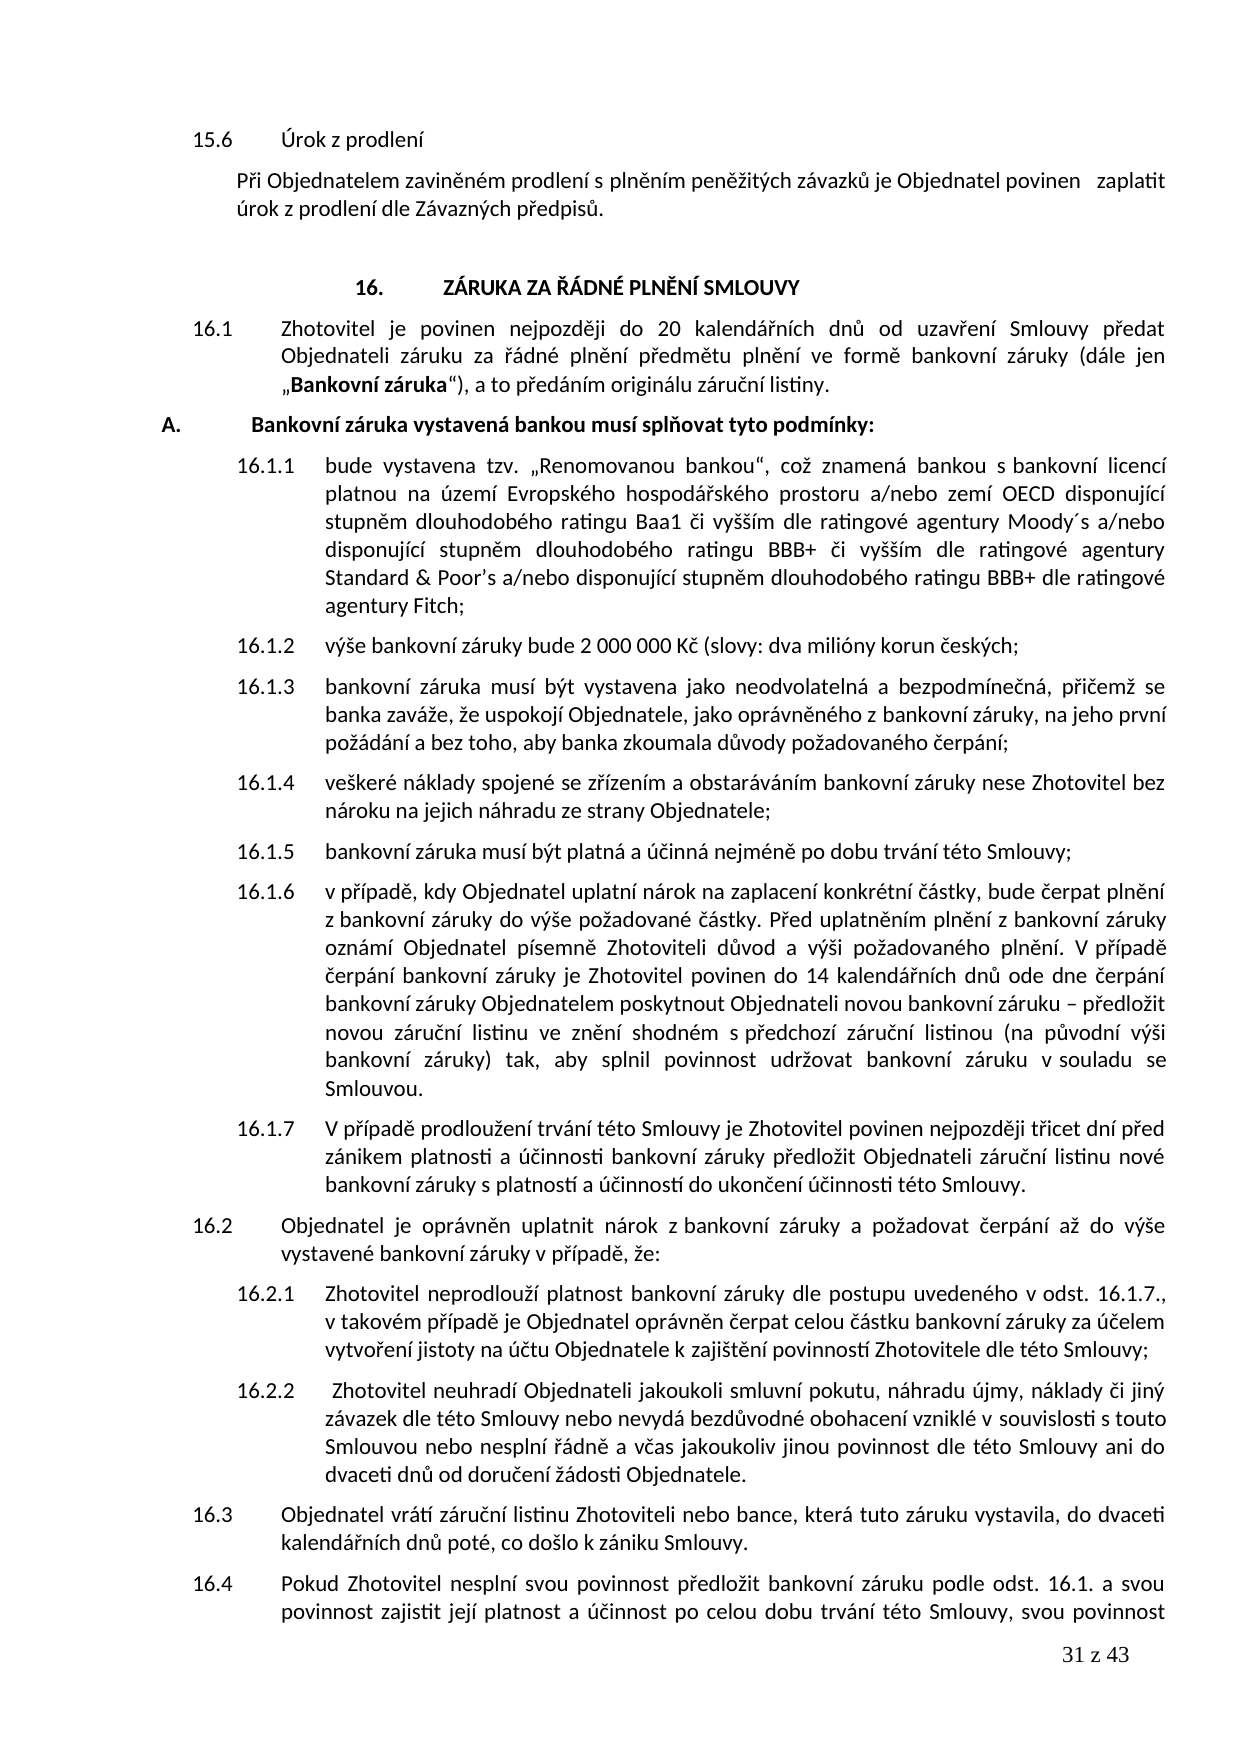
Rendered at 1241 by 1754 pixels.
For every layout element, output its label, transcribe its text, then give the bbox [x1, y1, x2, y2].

subtitle Zhotovitel neprodlouží platnost bankovní záruky dle postupu uvedeného v odst. 16.1.7., v takovém případě je Objednatel oprávněn čerpat celou částku bankovní záruky za účelem vytvoření jistoty na účtu Objednatele k zajištění povinností Zhotovitele dle této Smlouvy; [236, 1279, 1167, 1363]
subtitle Bankovní záruka vystavená bankou musí splňovat tyto podmínky: [161, 410, 1167, 438]
subtitle Při Objednatelem zaviněném prodlení s plněním peněžitých závazků je Objednatel povinen zaplatit úrok z prodlení dle Závazných předpisů. [236, 166, 1167, 222]
subtitle Úrok z prodlení [192, 125, 1167, 153]
subtitle záruka za řádné plnění SMLOUVY [354, 273, 1167, 301]
subtitle bankovní záruka musí být vystavena jako neodvolatelná a bezpodmínečná, přičemž se banka zaváže, že uspokojí Objednatele, jako oprávněného z bankovní záruky, na jeho první požádání a bez toho, aby banka zkoumala důvody požadovaného čerpání; [236, 672, 1167, 756]
subtitle výše bankovní záruky bude 2 000 000 Kč (slovy: dva milióny korun českých; [236, 631, 1167, 659]
subtitle bude vystavena tzv. „Renomovanou bankou“, což znamená bankou s bankovní licencí platnou na území Evropského hospodářského prostoru a/nebo zemí OECD disponující stupněm dlouhodobého ratingu Baa1 či vyšším dle ratingové agentury Moody´s a/nebo disponující stupněm dlouhodobého ratingu BBB+ či vyšším dle ratingové agentury Standard & Poor’s a/nebo disponující stupněm dlouhodobého ratingu BBB+ dle ratingové agentury Fitch; [236, 451, 1167, 619]
subtitle veškeré náklady spojené se zřízením a obstaráváním bankovní záruky nese Zhotovitel bez nároku na jejich náhradu ze strany Objednatele; [236, 768, 1167, 824]
subtitle Objednatel vrátí záruční listinu Zhotoviteli nebo bance, která tuto záruku vystavila, do dvaceti kalendářních dnů poté, co došlo k zániku Smlouvy. [192, 1500, 1167, 1556]
subtitle Zhotovitel je povinen nejpozději do 20 kalendářních dnů od uzavření Smlouvy předat Objednateli záruku za řádné plnění předmětu plnění ve formě bankovní záruky (dále jen „Bankovní záruka“), a to předáním originálu záruční listiny. [192, 314, 1167, 398]
subtitle v případě, kdy Objednatel uplatní nárok na zaplacení konkrétní částky, bude čerpat plnění z bankovní záruky do výše požadované částky. Před uplatněním plnění z bankovní záruky oznámí Objednatel písemně Zhotoviteli důvod a výši požadovaného plnění. V případě čerpání bankovní záruky je Zhotovitel povinen do 14 kalendářních dnů ode dne čerpání bankovní záruky Objednatelem poskytnout Objednateli novou bankovní záruku – předložit novou záruční listinu ve znění shodném s předchozí záruční listinou (na původní výši bankovní záruky) tak, aby splnil povinnost udržovat bankovní záruku v souladu se Smlouvou. [236, 877, 1167, 1102]
subtitle V případě prodloužení trvání této Smlouvy je Zhotovitel povinen nejpozději třicet dní před zánikem platnosti a účinnosti bankovní záruky předložit Objednateli záruční listinu nové bankovní záruky s platností a účinností do ukončení účinnosti této Smlouvy. [236, 1114, 1167, 1198]
subtitle Zhotovitel neuhradí Objednateli jakoukoli smluvní pokutu, náhradu újmy, náklady či jiný závazek dle této Smlouvy nebo nevydá bezdůvodné obohacení vzniklé v souvislosti s touto Smlouvou nebo nesplní řádně a včas jakoukoliv jinou povinnost dle této Smlouvy ani do dvaceti dnů od doručení žádosti Objednatele. [236, 1376, 1167, 1488]
subtitle bankovní záruka musí být platná a účinná nejméně po dobu trvání této Smlouvy; [236, 837, 1167, 865]
subtitle Objednatel je oprávněn uplatnit nárok z bankovní záruky a požadovat čerpání až do výše vystavené bankovní záruky v případě, že: [192, 1211, 1167, 1267]
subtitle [192, 1569, 1167, 1625]
